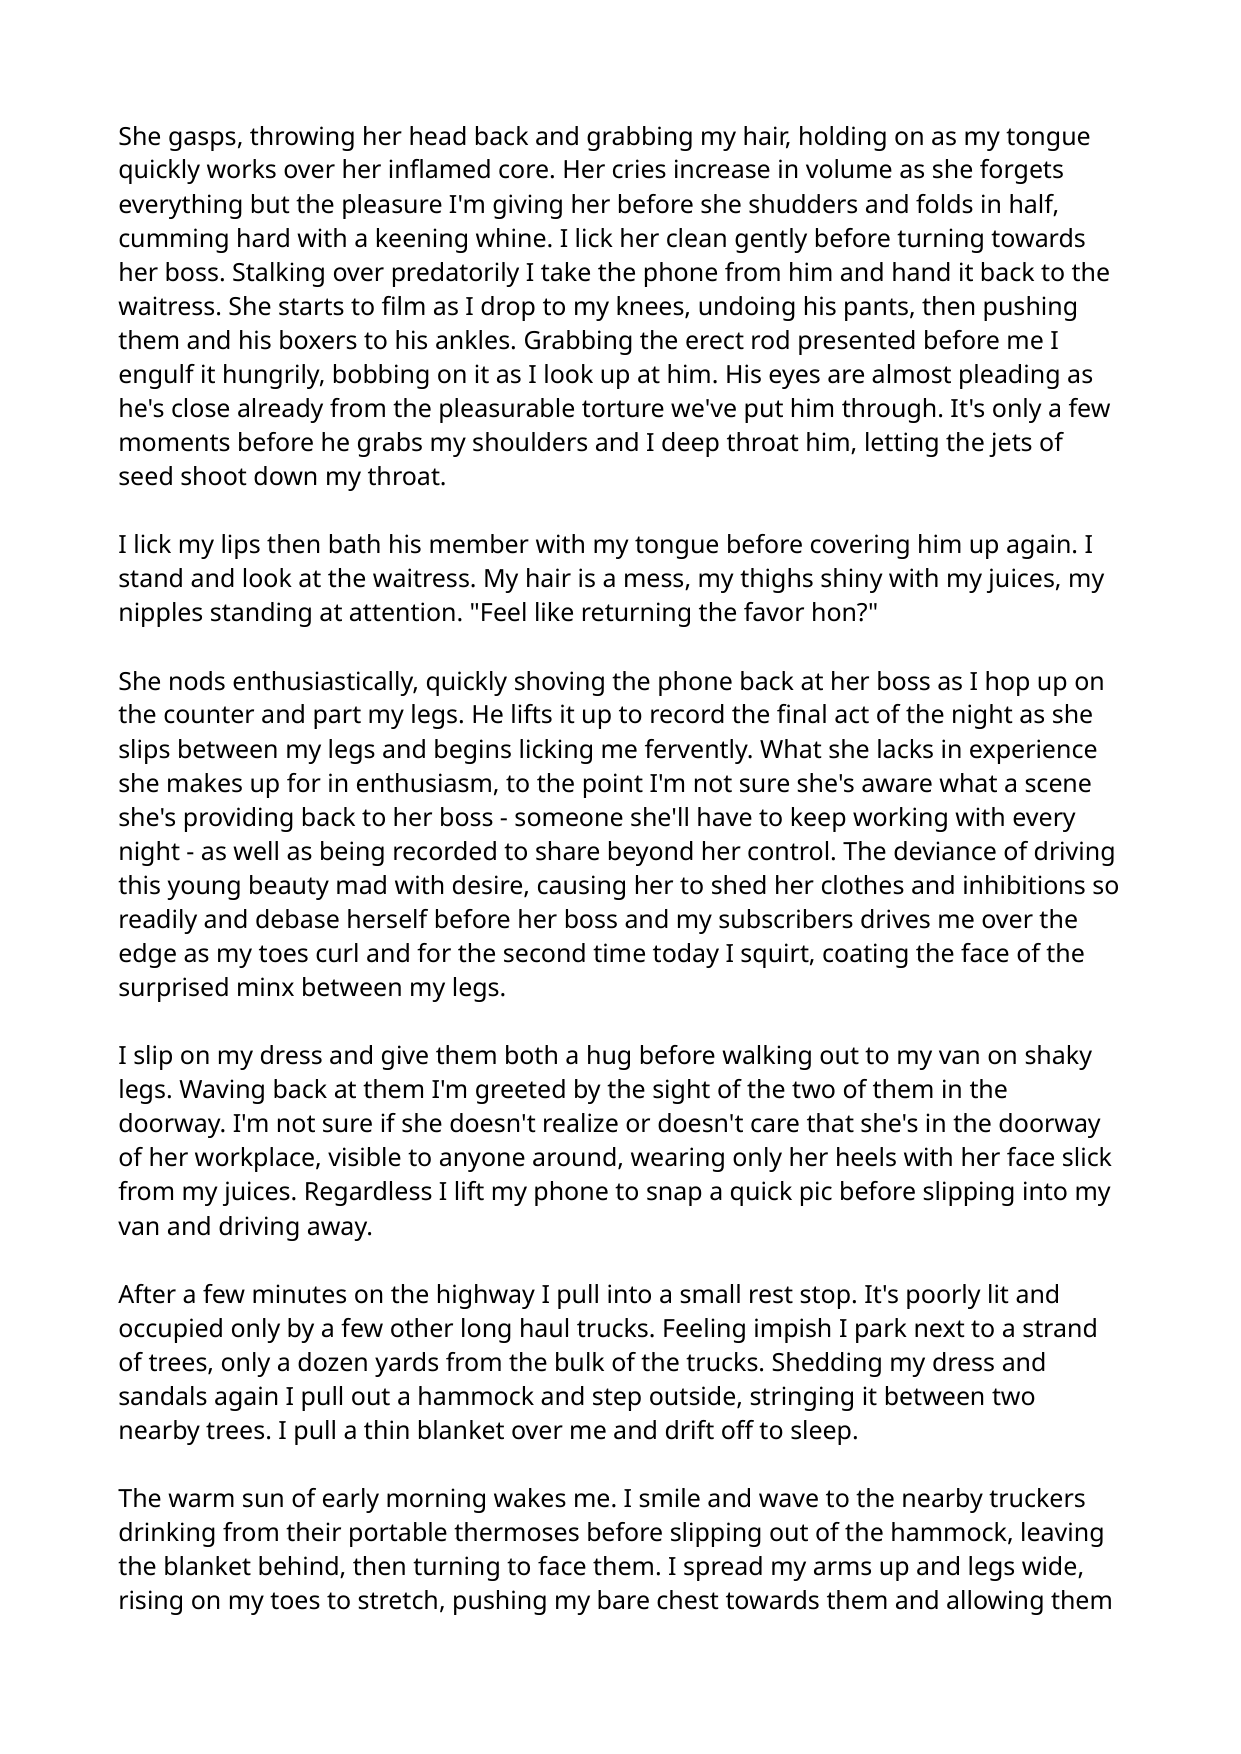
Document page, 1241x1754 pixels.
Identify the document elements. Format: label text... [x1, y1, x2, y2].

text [118, 1481, 1122, 1617]
text She gasps, throwing her head back and grabbing my hair, holding on as my tongue quickly works over her inflamed core. Her cries increase in volume as she forgets everything but the pleasure I'm giving her before she shudders and folds in half, cumming hard with a keening whine. I lick her clean gently before turning towards her boss. Stalking over predatorily I take the phone from him and hand it back to the waitress. She starts to film as I drop to my knees, undoing his pants, then pushing them and his boxers to his ankles. Grabbing the erect rod presented before me I engulf it hungrily, bobbing on it as I look up at him. His eyes are almost pleading as he's close already from the pleasurable torture we've put him through. It's only a few moments before he grabs my shoulders and I deep throat him, letting the jets of seed shoot down my throat. [118, 118, 1122, 493]
text I slip on my dress and give them both a hug before walking out to my van on shaky legs. Waving back at them I'm greeted by the sight of the two of them in the doorway. I'm not sure if she doesn't realize or doesn't care that she's in the doorway of her workplace, visible to anyone around, wearing only her heels with her face slick from my juices. Regardless I lift my phone to snap a quick pic before slipping into my van and driving away. [118, 1038, 1122, 1242]
text After a few minutes on the highway I pull into a small rest stop. It's poorly lit and occupied only by a few other long haul trucks. Feeling impish I park next to a strand of trees, only a dozen yards from the bulk of the trucks. Shedding my dress and sandals again I pull out a hammock and step outside, stringing it between two nearby trees. I pull a thin blanket over me and drift off to sleep. [118, 1276, 1122, 1447]
text I lick my lips then bath his member with my tongue before covering him up again. I stand and look at the waitress. My hair is a mess, my thighs shiny with my juices, my nipples standing at attention. "Feel like returning the favor hon?" [118, 527, 1122, 629]
text She nods enthusiastically, quickly shoving the phone back at her boss as I hop up on the counter and part my legs. He lifts it up to record the final act of the night as she slips between my legs and begins licking me fervently. What she lacks in experience she makes up for in enthusiasm, to the point I'm not sure she's aware what a scene she's providing back to her boss - someone she'll have to keep working with every night - as well as being recorded to share beyond her control. The deviance of driving this young beauty mad with desire, causing her to shed her clothes and inhibitions so readily and debase herself before her boss and my subscribers drives me over the edge as my toes curl and for the second time today I squirt, coating the face of the surprised minx between my legs. [118, 663, 1122, 1004]
